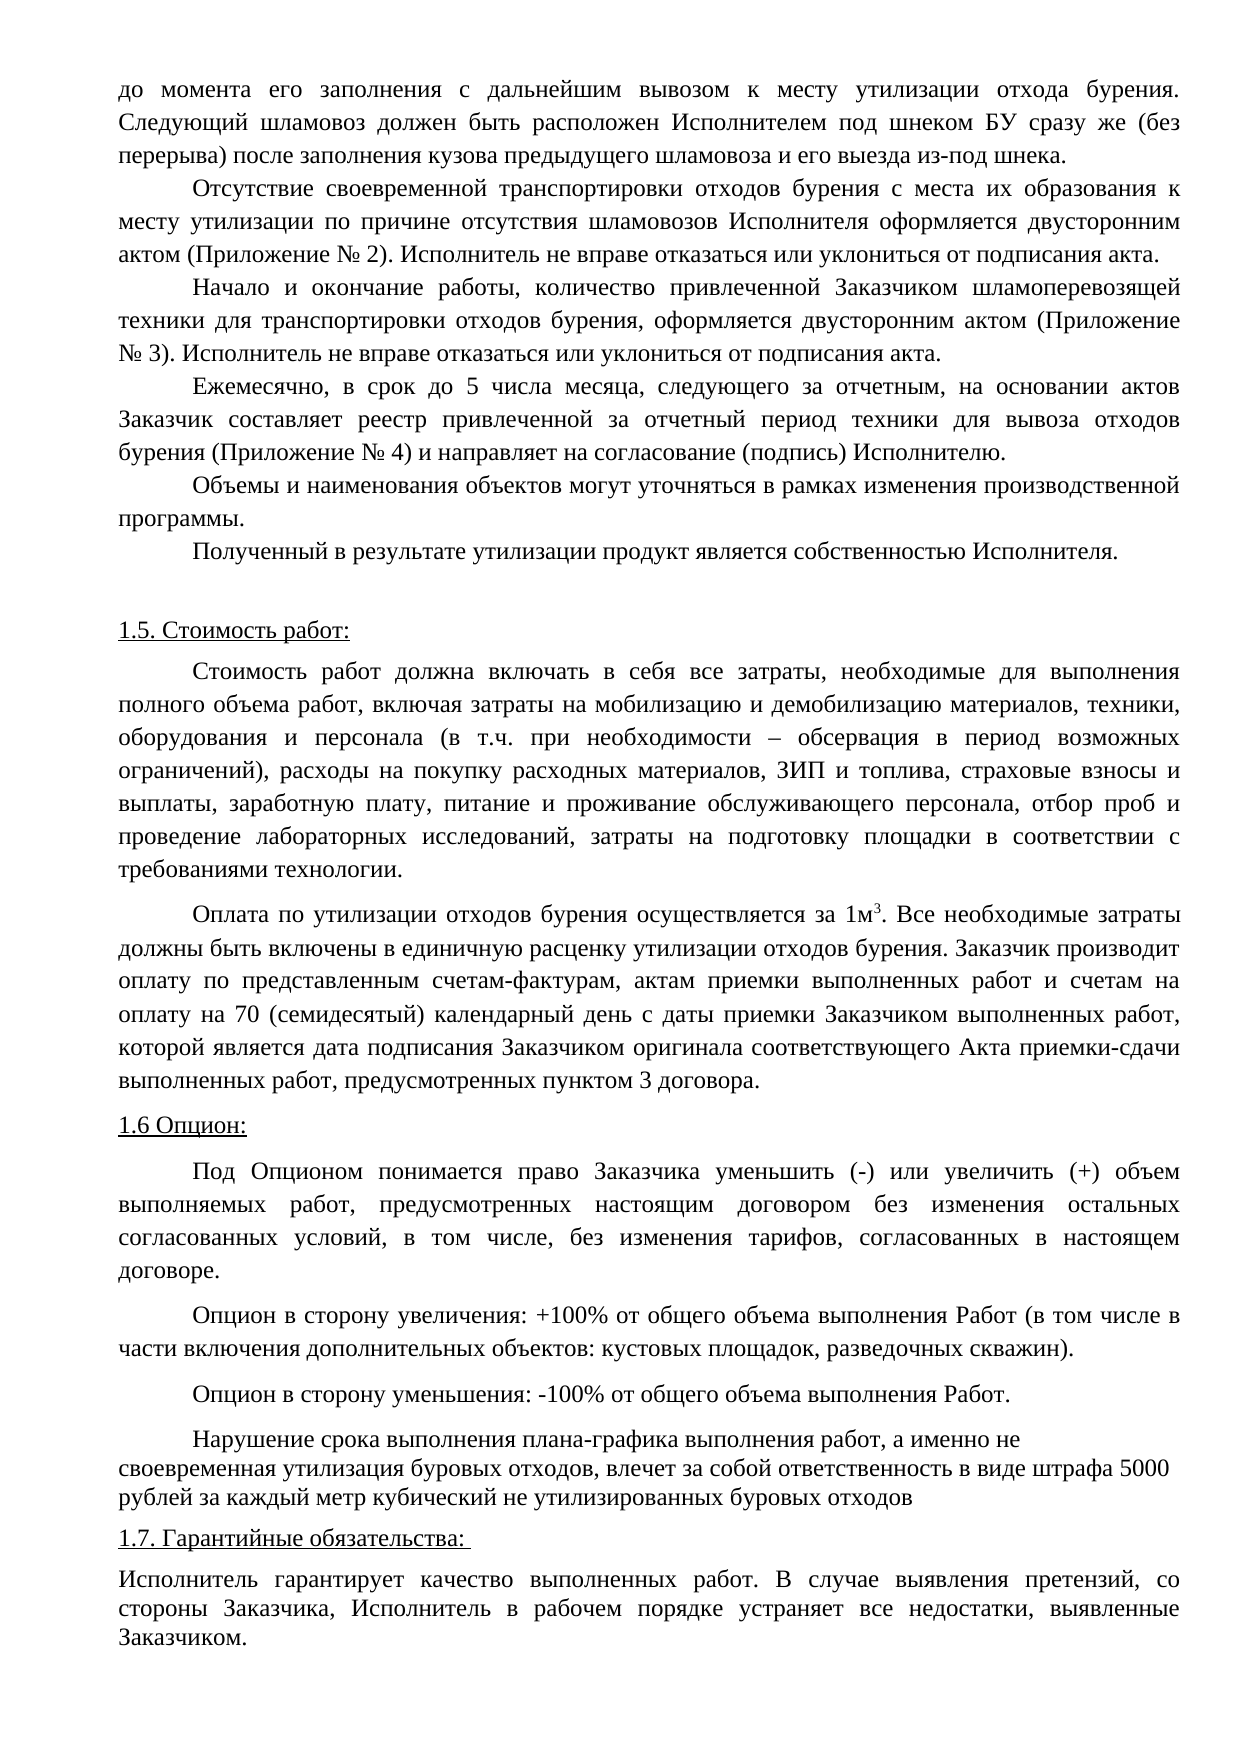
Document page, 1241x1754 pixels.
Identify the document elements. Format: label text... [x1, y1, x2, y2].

text Отсутствие своевременной транспортировки отходов бурения с места их образования к месту утилизации по причине отсутствия шламовозов Исполнителя оформляется двусторонним актом (Приложение № 2). Исполнитель не вправе отказаться или уклониться от подписания акта. [118, 173, 1181, 268]
text Начало и окончание работы, количество привлеченной Заказчиком шламоперевозящей техники для транспортировки отходов бурения, оформляется двусторонним актом (Приложение № 3). Исполнитель не вправе отказаться или уклониться от подписания акта. [118, 272, 1181, 367]
text Объемы и наименования объектов могут уточняться в рамках изменения производственной программы. [118, 470, 1181, 532]
text Под Опционом понимается право Заказчика уменьшить (-) или увеличить (+) объем выполняемых работ, предусмотренных настоящим договором без изменения остальных согласованных условий, в том числе, без изменения тарифов, согласованных в настоящем договоре. [118, 1156, 1181, 1283]
text 1.5. Стоимость работ: [118, 615, 1181, 643]
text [118, 74, 1181, 169]
text Полученный в результате утилизации продукт является собственностью Исполнителя. [118, 536, 1181, 565]
text Ежемесячно, в срок до 5 числа месяца, следующего за отчетным, на основании актов Заказчик составляет реестр привлеченной за отчетный период техники для вывоза отходов бурения (Приложение № 4) и направляет на согласование (подпись) Исполнителю. [118, 371, 1181, 466]
text Опцион в сторону увеличения: +100% от общего объема выполнения Работ (в том числе в части включения дополнительных объектов: кустовых площадок, разведочных скважин). [118, 1300, 1181, 1362]
text Стоимость работ должна включать в себя все затраты, необходимые для выполнения полного объема работ, включая затраты на мобилизацию и демобилизацию материалов, техники, оборудования и персонала (в т.ч. при необходимости – обсервация в период возможных ограничений), расходы на покупку расходных материалов, ЗИП и топлива, страховые взносы и выплаты, заработную плату, питание и проживание обслуживающего персонала, отбор проб и проведение лабораторных исследований, затраты на подготовку площадки в соответствии с требованиями технологии. [118, 656, 1181, 883]
text Нарушение срока выполнения плана-графика выполнения работ, а именно не своевременная утилизация буровых отходов, влечет за собой ответственность в виде штрафа 5000 рублей за каждый метр кубический не утилизированных буровых отходов [118, 1424, 1181, 1511]
text 1.7. Гарантийные обязательства: [118, 1523, 1181, 1552]
text Опцион в сторону уменьшения: -100% от общего объема выполнения Работ. [118, 1379, 1181, 1408]
text Оплата по утилизации отходов бурения осуществляется за 1м3. Все необходимые затраты должны быть включены в единичную расценку утилизации отходов бурения. Заказчик производит оплату по представленным счетам-фактурам, актам приемки выполненных работ и счетам на оплату на 70 (семидесятый) календарный день с даты приемки Заказчиком выполненных работ, которой является дата подписания Заказчиком оригинала соответствующего Акта приемки-сдачи выполненных работ, предусмотренных пунктом 3 договора. [118, 899, 1181, 1093]
text Исполнитель гарантирует качество выполненных работ. В случае выявления претензий, со стороны Заказчика, Исполнитель в рабочем порядке устраняет все недостатки, выявленные Заказчиком. [118, 1564, 1181, 1651]
text 1.6 Опцион: [118, 1110, 1181, 1139]
